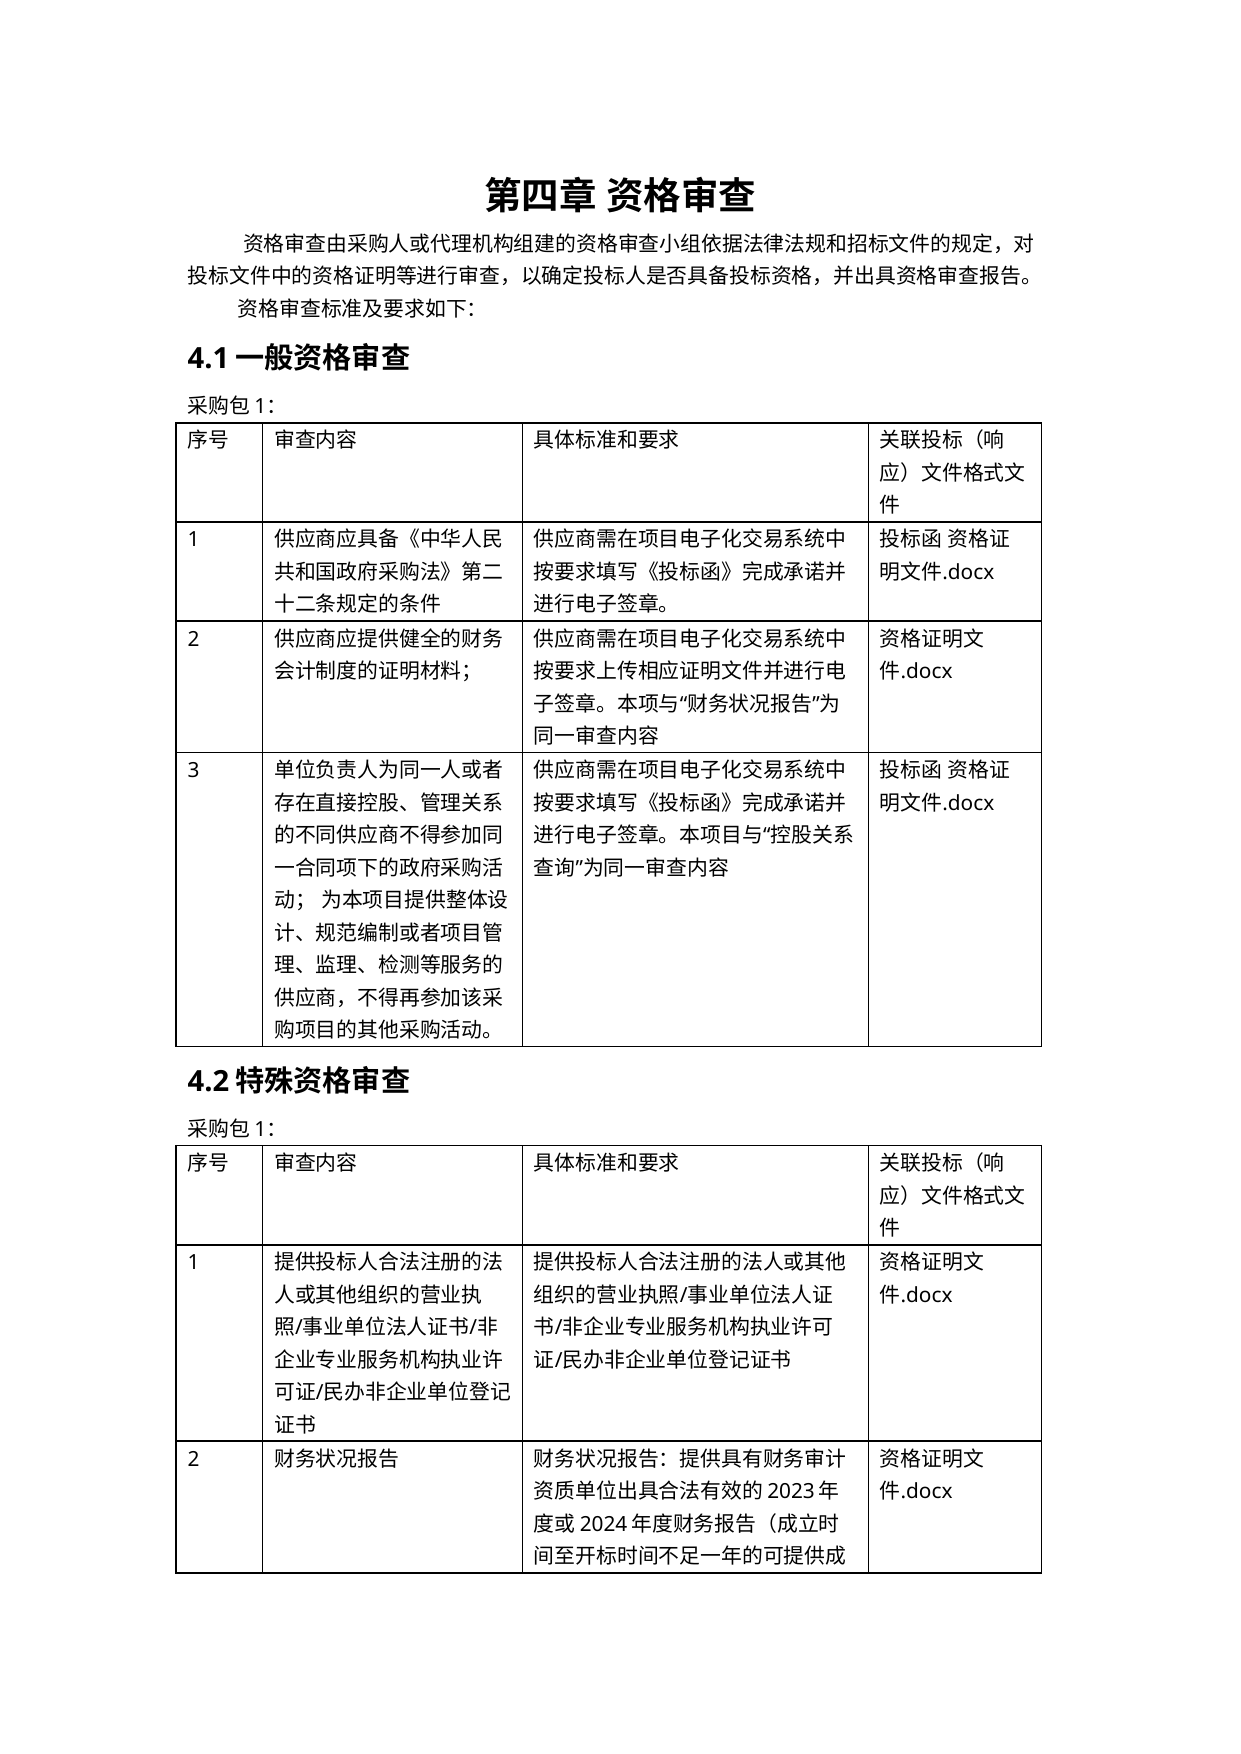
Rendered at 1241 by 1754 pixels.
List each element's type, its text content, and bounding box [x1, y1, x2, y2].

table_cell 资格证明文件.docx [869, 1442, 1041, 1572]
text 采购包1： [187, 1112, 1053, 1145]
table_cell 3 [177, 753, 262, 1046]
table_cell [523, 1442, 868, 1572]
table_cell 财务状况报告 [263, 1442, 522, 1572]
table_cell 供应商应提供健全的财务会计制度的证明材料； [263, 622, 522, 752]
table_cell 供应商需在项目电子化交易系统中按要求填写《投标函》完成承诺并进行电子签章。本项目与“控股关系查询”为同一审查内容 [523, 753, 868, 1046]
table_header 具体标准和要求 [523, 424, 868, 521]
table_cell 1 [177, 523, 262, 620]
table_cell 投标函 资格证明文件.docx [869, 753, 1041, 1046]
table_cell 资格证明文件.docx [869, 1246, 1041, 1440]
table_header 审查内容 [263, 424, 522, 521]
table_header 关联投标（响应）文件格式文件 [869, 424, 1041, 521]
text 第四章 资格审查 [187, 162, 1053, 227]
table_cell 供应商应具备《中华人民共和国政府采购法》第二十二条规定的条件 [263, 523, 522, 620]
text 采购包1： [187, 389, 1053, 422]
text 资格审查标准及要求如下： [187, 292, 1053, 324]
text 资格审查由采购人或代理机构组建的资格审查小组依据法律法规和招标文件的规定，对投标文件中的资格证明等进行审查，以确定投标人是否具备投标资格，并出具资格审查报告。 [187, 227, 1053, 292]
table_cell 投标函 资格证明文件.docx [869, 523, 1041, 620]
table_cell 供应商需在项目电子化交易系统中按要求填写《投标函》完成承诺并进行电子签章。 [523, 523, 868, 620]
table_header 序号 [177, 424, 262, 521]
text 4.1一般资格审查 [187, 324, 1053, 389]
table_header 具体标准和要求 [523, 1146, 868, 1244]
table_header 序号 [177, 1146, 262, 1244]
table_cell 单位负责人为同一人或者存在直接控股、管理关系的不同供应商不得参加同一合同项下的政府采购活动； 为本项目提供整体设计、规范编制或者项目管理、监理、检测等服务的供应商，不得再参加该采购项目的其他采购活动。 [263, 753, 522, 1046]
table_cell 提供投标人合法注册的法人或其他组织的营业执照/事业单位法人证书/非企业专业服务机构执业许可证/民办非企业单位登记证书 [263, 1246, 522, 1440]
text 4.2特殊资格审查 [187, 1047, 1053, 1112]
table_header 关联投标（响应）文件格式文件 [869, 1146, 1041, 1244]
table_cell 提供投标人合法注册的法人或其他组织的营业执照/事业单位法人证书/非企业专业服务机构执业许可证/民办非企业单位登记证书 [523, 1246, 868, 1440]
table_cell 资格证明文件.docx [869, 622, 1041, 752]
table_cell 2 [177, 1442, 262, 1572]
table_cell 1 [177, 1246, 262, 1440]
table_cell 供应商需在项目电子化交易系统中按要求上传相应证明文件并进行电子签章。本项与“财务状况报告”为同一审查内容 [523, 622, 868, 752]
table_cell 2 [177, 622, 262, 752]
table_header 审查内容 [263, 1146, 522, 1244]
